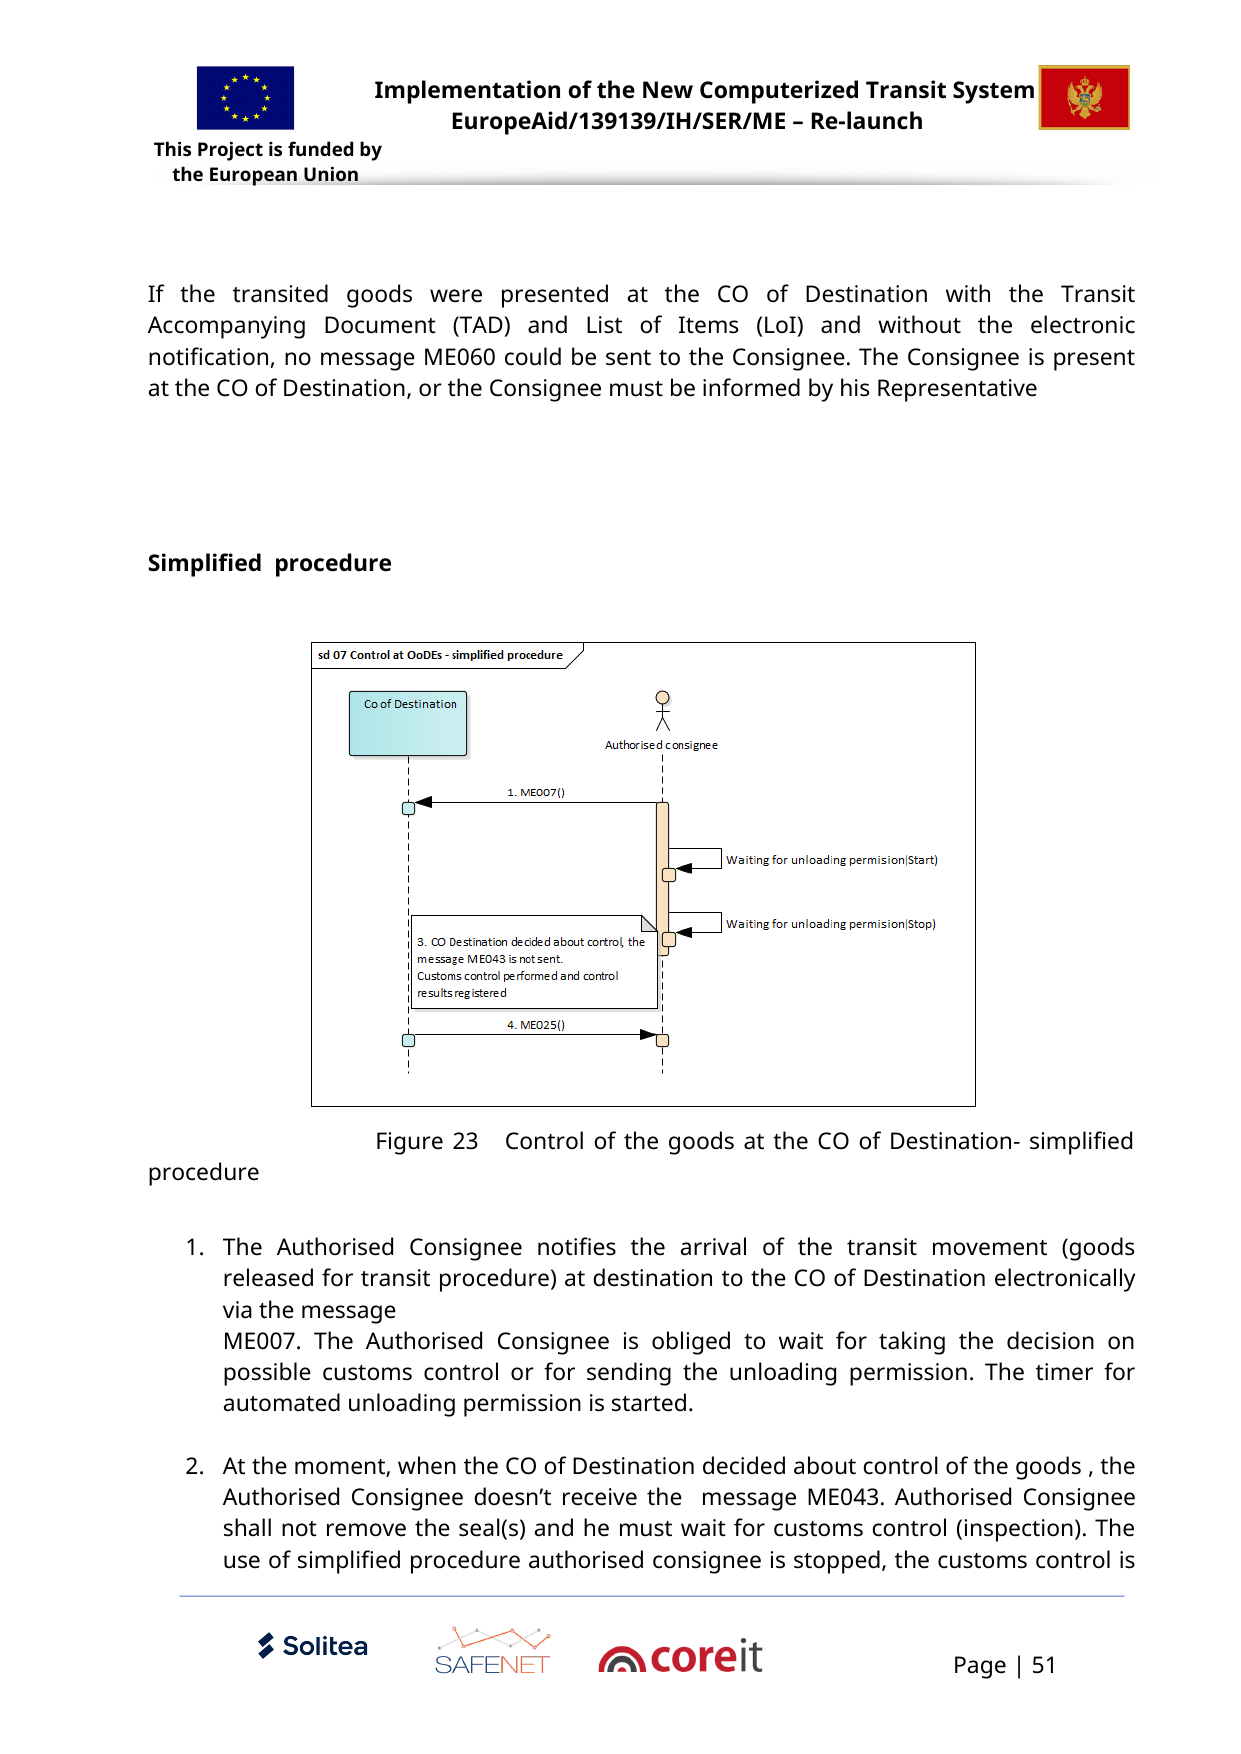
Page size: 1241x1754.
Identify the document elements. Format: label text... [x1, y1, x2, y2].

text Figure 23 Control of the goods at the CO of Destination- simplified procedure [148, 1125, 1137, 1187]
picture [598, 1638, 763, 1674]
text ME007. The Authorised Consignee is obliged to wait for taking the decision on possible customs control or for sending the unloading permission. The timer for automated unloading permission is started. [223, 1325, 1137, 1418]
picture [435, 1626, 551, 1674]
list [185, 1450, 1137, 1575]
picture [1038, 65, 1130, 130]
picture [303, 634, 982, 1113]
text Simplified procedure [148, 547, 1137, 578]
picture [243, 1617, 382, 1674]
list The Authorised Consignee notifies the arrival of the transit movement (goods released for transit procedure) at destination to the CO of Destination electronically via the message [185, 1231, 1137, 1325]
text If the transited goods were presented at the CO of Destination with the Transit Accompanying Document (TAD) and List of Items (LoI) and without the electronic notification, no message ME060 could be sent to the Consignee. The Consignee is present at the CO of Destination, or the Consignee must be informed by his Representative [148, 278, 1137, 403]
picture [196, 66, 295, 130]
